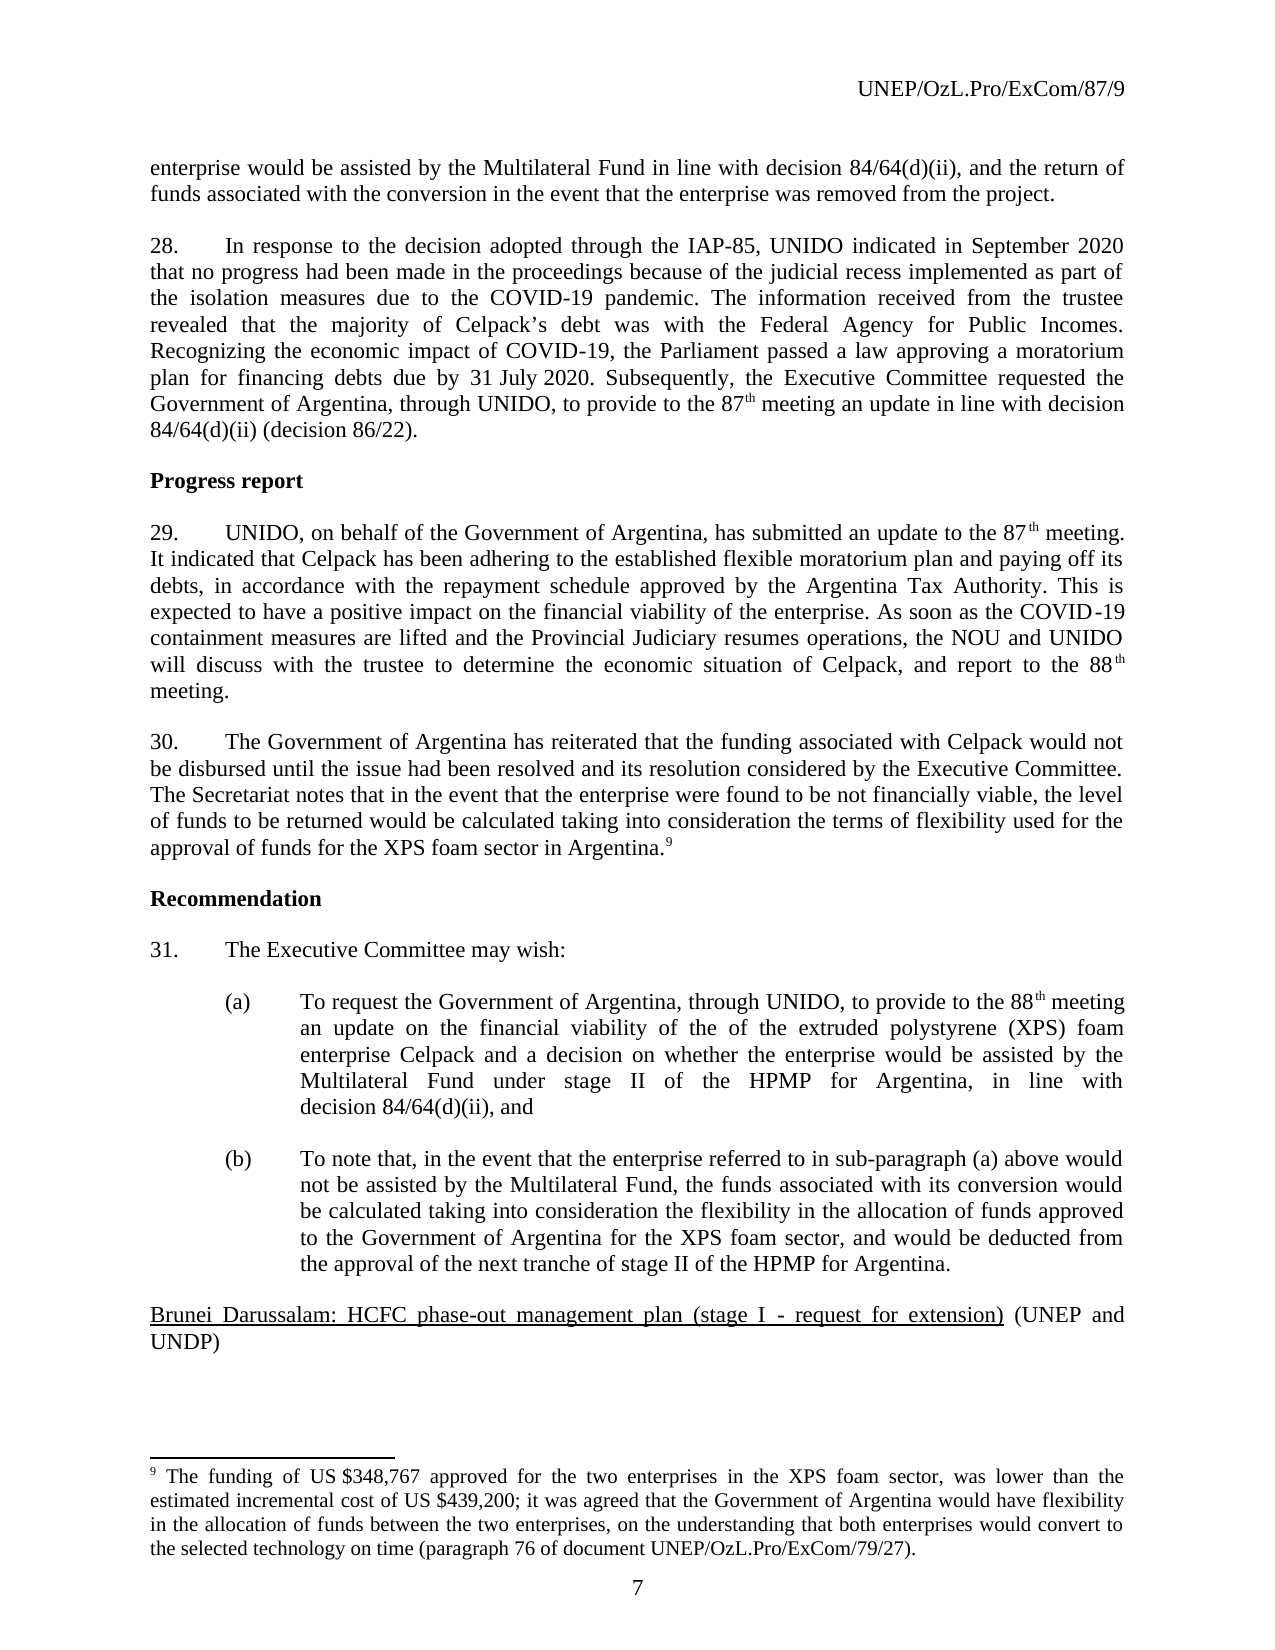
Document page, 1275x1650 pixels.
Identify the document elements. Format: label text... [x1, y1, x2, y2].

subtitle Recommendation [150, 885, 1125, 912]
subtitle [150, 154, 1125, 207]
subtitle Progress report [150, 468, 1125, 494]
subtitle UNIDO, on behalf of the Government of Argentina, has submitted an update to the 87th meeting. It indicated that Celpack has been adhering to the established flexible moratorium plan and paying off its debts, in accordance with the repayment schedule approved by the Argentina Tax Authority. This is expected to have a positive impact on the financial viability of the enterprise. As soon as the COVID-19 containment measures are lifted and the Provincial Judiciary resumes operations, the NOU and UNIDO will discuss with the trustee to determine the economic situation of Celpack, and report to the 88th meeting. [150, 519, 1125, 703]
subtitle To request the Government of Argentina, through UNIDO, to provide to the 88th meeting an update on the financial viability of the of the extruded polystyrene (XPS) foam enterprise Celpack and a decision on whether the enterprise would be assisted by the Multilateral Fund under stage II of the HPMP for Argentina, in line with decision 84/64(d)(ii), and [225, 988, 1125, 1120]
subtitle The Executive Committee may wish: [150, 937, 1125, 963]
subtitle The Government of Argentina has reiterated that the funding associated with Celpack would not be disbursed until the issue had been resolved and its resolution considered by the Executive Committee. The Secretariat notes that in the event that the enterprise were found to be not financially viable, the level of funds to be returned would be calculated taking into consideration the terms of flexibility used for the approval of funds for the XPS foam sector in Argentina. [150, 728, 1125, 860]
subtitle In response to the decision adopted through the IAP-85, UNIDO indicated in September 2020 that no progress had been made in the proceedings because of the judicial recess implemented as part of the isolation measures due to the COVID-19 pandemic. The information received from the trustee revealed that the majority of Celpack’s debt was with the Federal Agency for Public Incomes. Recognizing the economic impact of COVID-19, the Parliament passed a law approving a moratorium plan for financing debts due by 31 July 2020. Subsequently, the Executive Committee requested the Government of Argentina, through UNIDO, to provide to the 87th meeting an update in line with decision 84/64(d)(ii) (decision 86/22). [150, 232, 1125, 443]
text Brunei Darussalam: HCFC phase-out management plan (stage I - request for extension) (UNEP and UNDP) [150, 1301, 1125, 1354]
subtitle To note that, in the event that the enterprise referred to in sub-paragraph (a) above would not be assisted by the Multilateral Fund, the funds associated with its conversion would be calculated taking into consideration the flexibility in the allocation of funds approved to the Government of Argentina for the XPS foam sector, and would be deducted from the approval of the next tranche of stage II of the HPMP for Argentina. [225, 1145, 1125, 1276]
